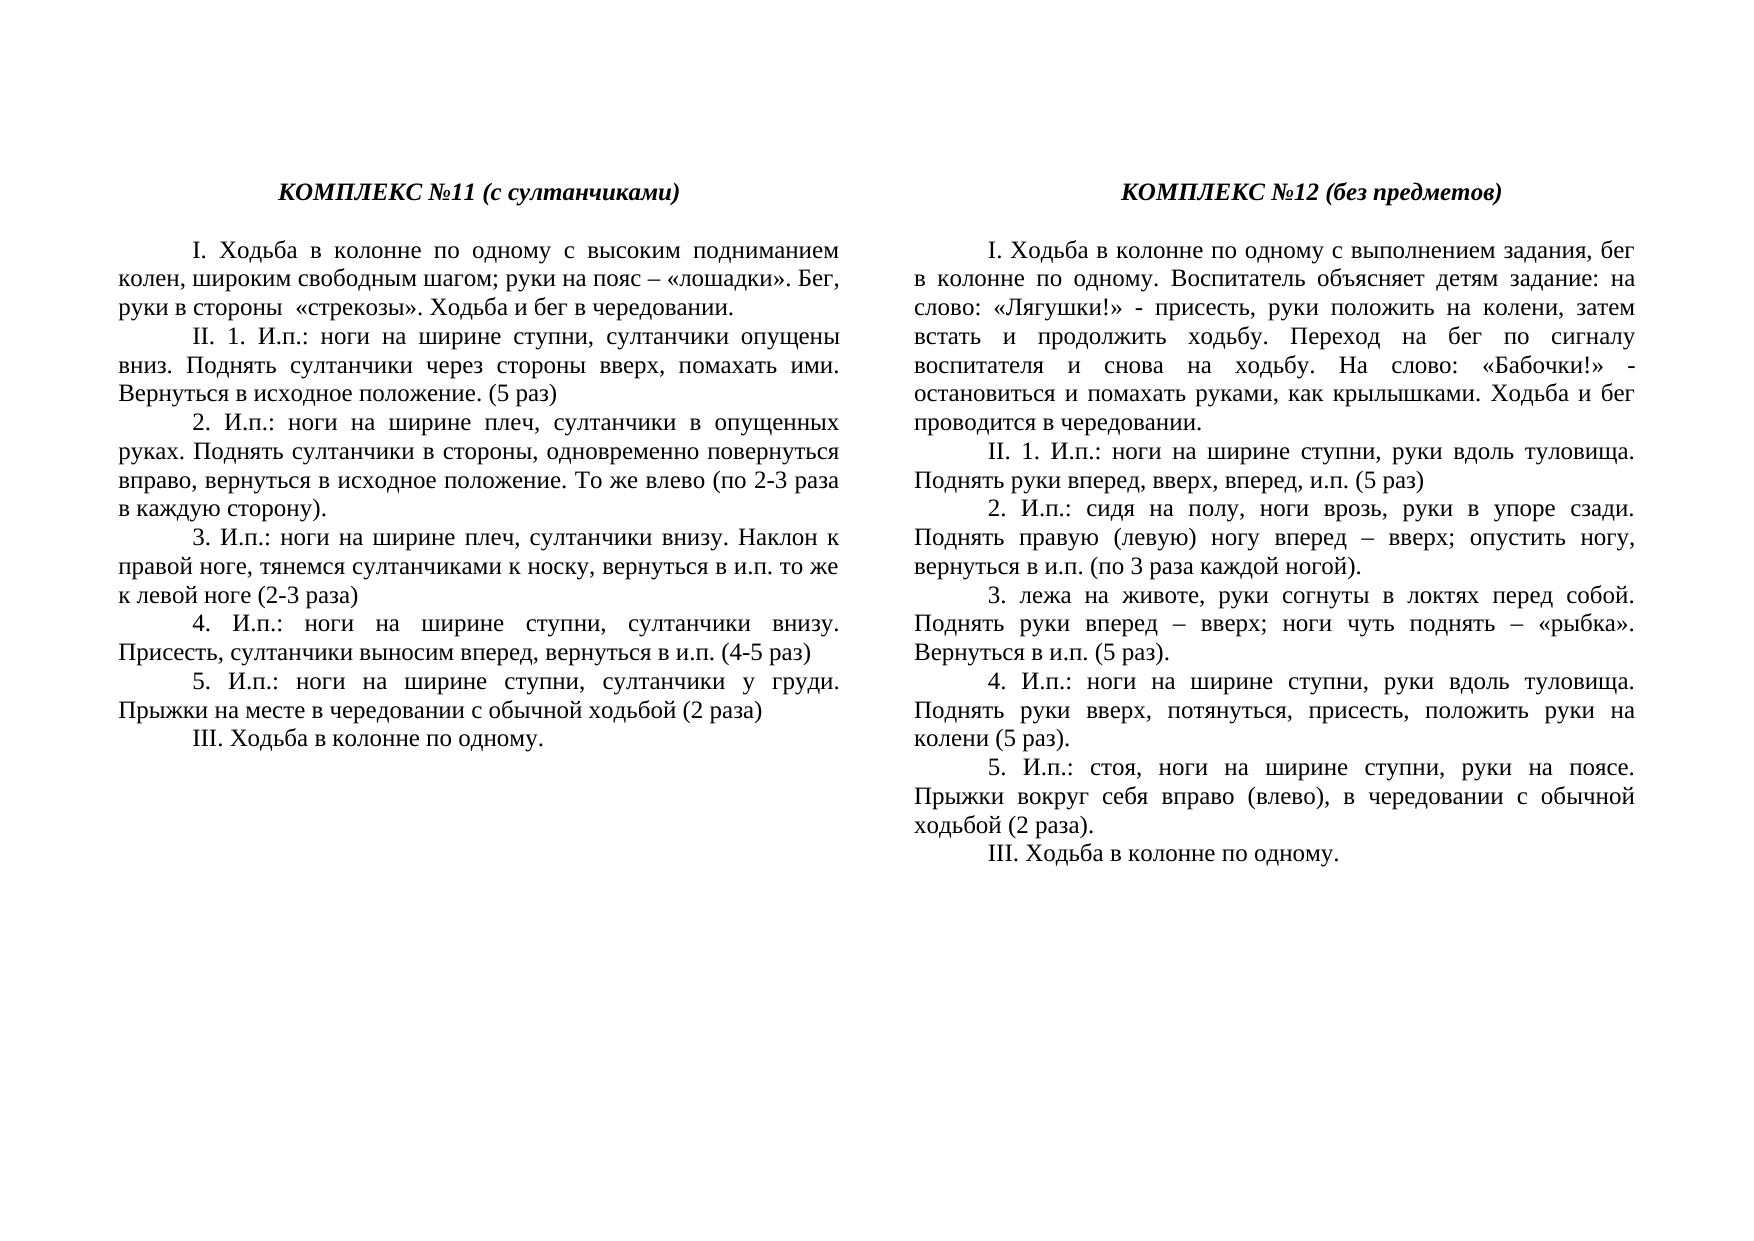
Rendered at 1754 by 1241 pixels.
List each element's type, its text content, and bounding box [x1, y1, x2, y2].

text КОМПЛЕКС №11 (с султанчиками) [118, 177, 840, 206]
text I. Ходьба в колонне по одному с высоким подниманием колен, широким свободным шагом; руки на пояс – «лошадки». Бег, руки в стороны «стрекозы». Ходьба и бег в чередовании. [118, 235, 840, 321]
text 4. И.п.: ноги на ширине ступни, руки вдоль туловища. Поднять руки вверх, потянуться, присесть, положить руки на колени (5 раз). [914, 666, 1636, 752]
text II. 1. И.п.: ноги на ширине ступни, руки вдоль туловища. Поднять руки вперед, вверх, вперед, и.п. (5 раз) [914, 436, 1636, 493]
text 2. И.п.: сидя на полу, ноги врозь, руки в упоре сзади. Поднять правую (левую) ногу вперед – вверх; опустить ногу, вернуться в и.п. (по 3 раза каждой ногой). [914, 493, 1636, 580]
text 5. И.п.: стоя, ноги на ширине ступни, руки на поясе. Прыжки вокруг себя вправо (влево), в чередовании с обычной ходьбой (2 раза). [914, 752, 1636, 838]
text II. 1. И.п.: ноги на ширине ступни, султанчики опущены вниз. Поднять султанчики через стороны вверх, помахать ими. Вернуться в исходное положение. (5 раз) [118, 321, 840, 407]
text КОМПЛЕКС №12 (без предметов) [914, 177, 1636, 206]
text I. Ходьба в колонне по одному с выполнением задания, бег в колонне по одному. Воспитатель объясняет детям задание: на слово: «Лягушки!» - присесть, руки положить на колени, затем встать и продолжить ходьбу. Переход на бег по сигналу воспитателя и снова на ходьбу. На слово: «Бабочки!» - остановиться и помахать руками, как крылышками. Ходьба и бег проводится в чередовании. [914, 235, 1636, 436]
text 4. И.п.: ноги на ширине ступни, султанчики внизу. Присесть, султанчики выносим вперед, вернуться в и.п. (4-5 раз) [118, 608, 840, 666]
text 2. И.п.: ноги на ширине плеч, султанчики в опущенных руках. Поднять султанчики в стороны, одновременно повернуться вправо, вернуться в исходное положение. То же влево (по 2-3 раза в каждую сторону). [118, 407, 840, 522]
text III. Ходьба в колонне по одному. [118, 723, 840, 752]
text 3. лежа на животе, руки согнуты в локтях перед собой. Поднять руки вперед – вверх; ноги чуть поднять – «рыбка». Вернуться в и.п. (5 раз). [914, 580, 1636, 666]
text III. Ходьба в колонне по одному. [914, 838, 1636, 867]
text 5. И.п.: ноги на ширине ступни, султанчики у груди. Прыжки на месте в чередовании с обычной ходьбой (2 раза) [118, 666, 840, 723]
text 3. И.п.: ноги на ширине плеч, султанчики внизу. Наклон к правой ноге, тянемся султанчиками к носку, вернуться в и.п. то же к левой ноге (2-3 раза) [118, 522, 840, 608]
